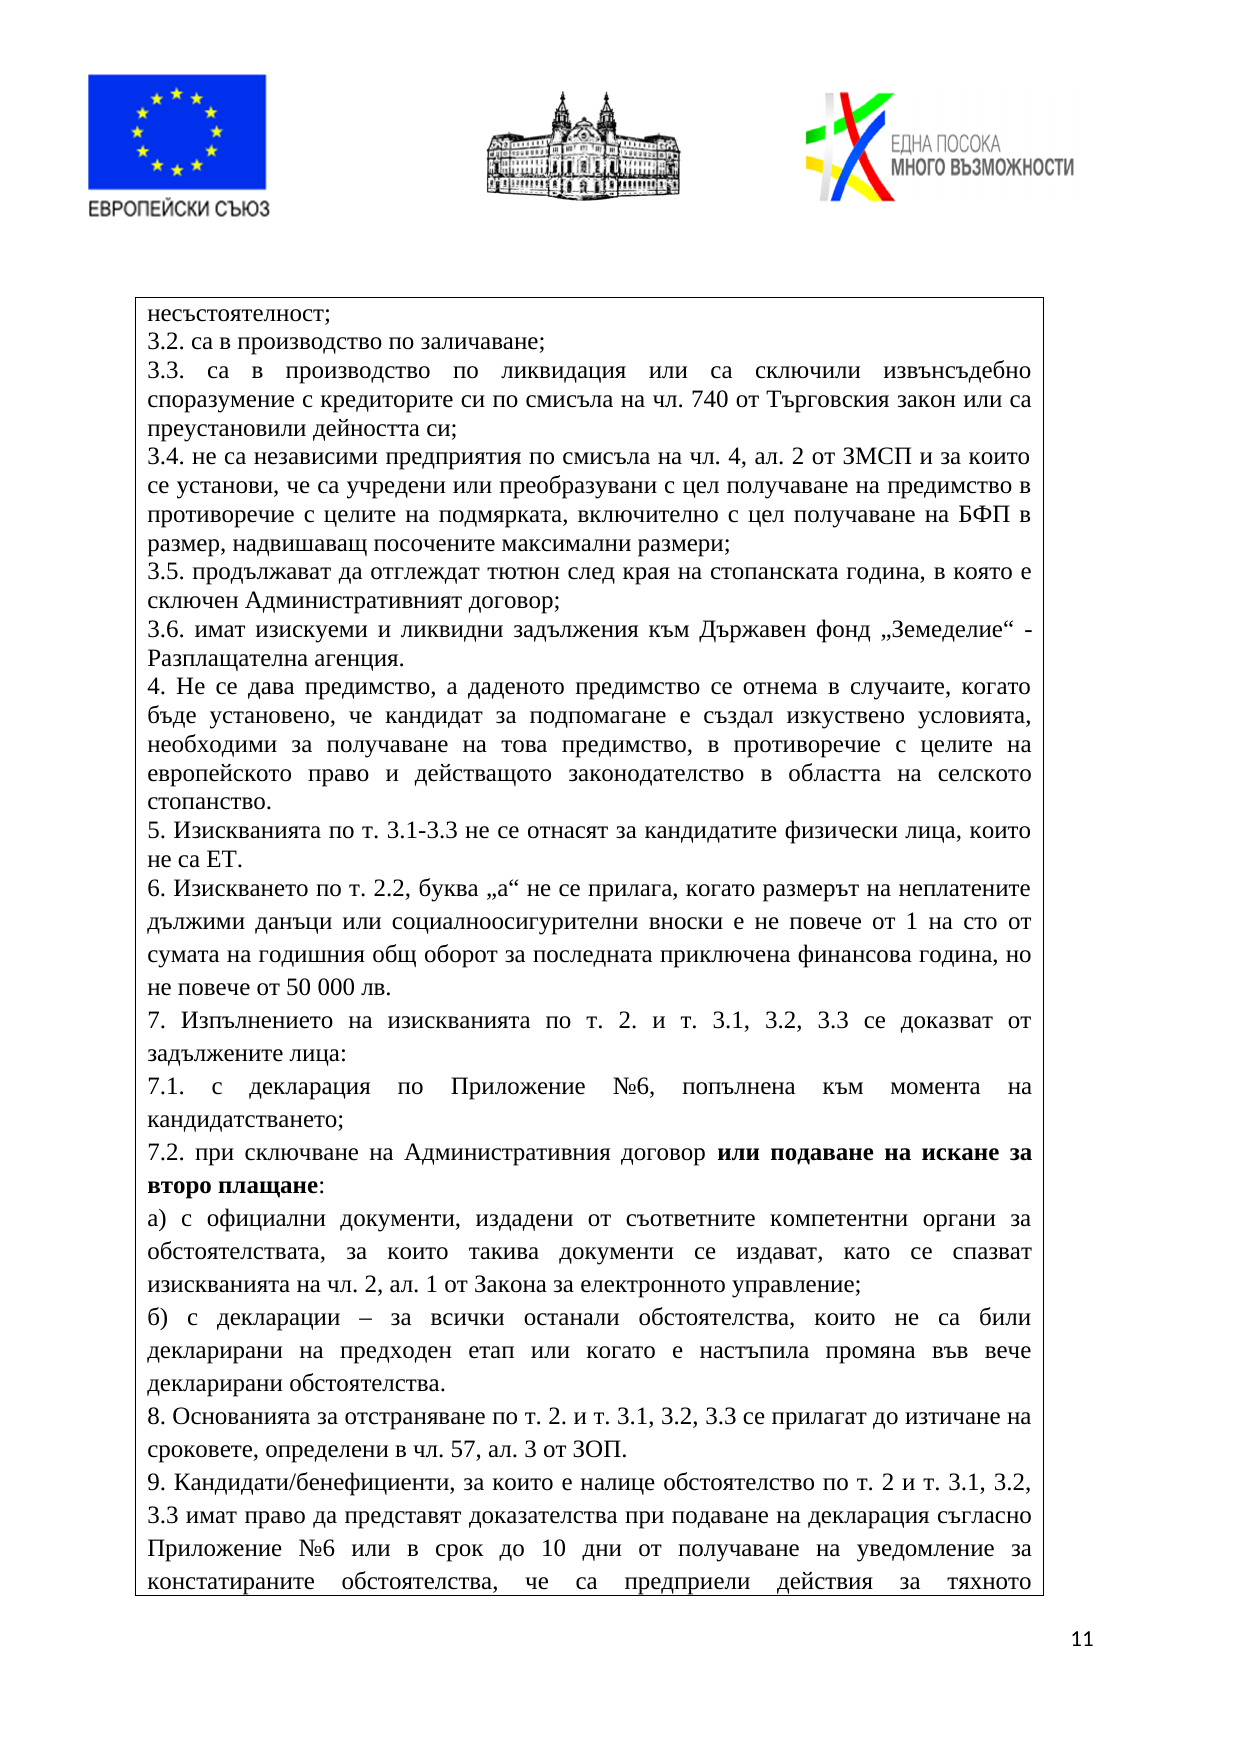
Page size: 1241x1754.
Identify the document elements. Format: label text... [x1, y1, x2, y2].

picture [798, 89, 1077, 204]
picture [88, 73, 271, 220]
picture [482, 89, 688, 204]
